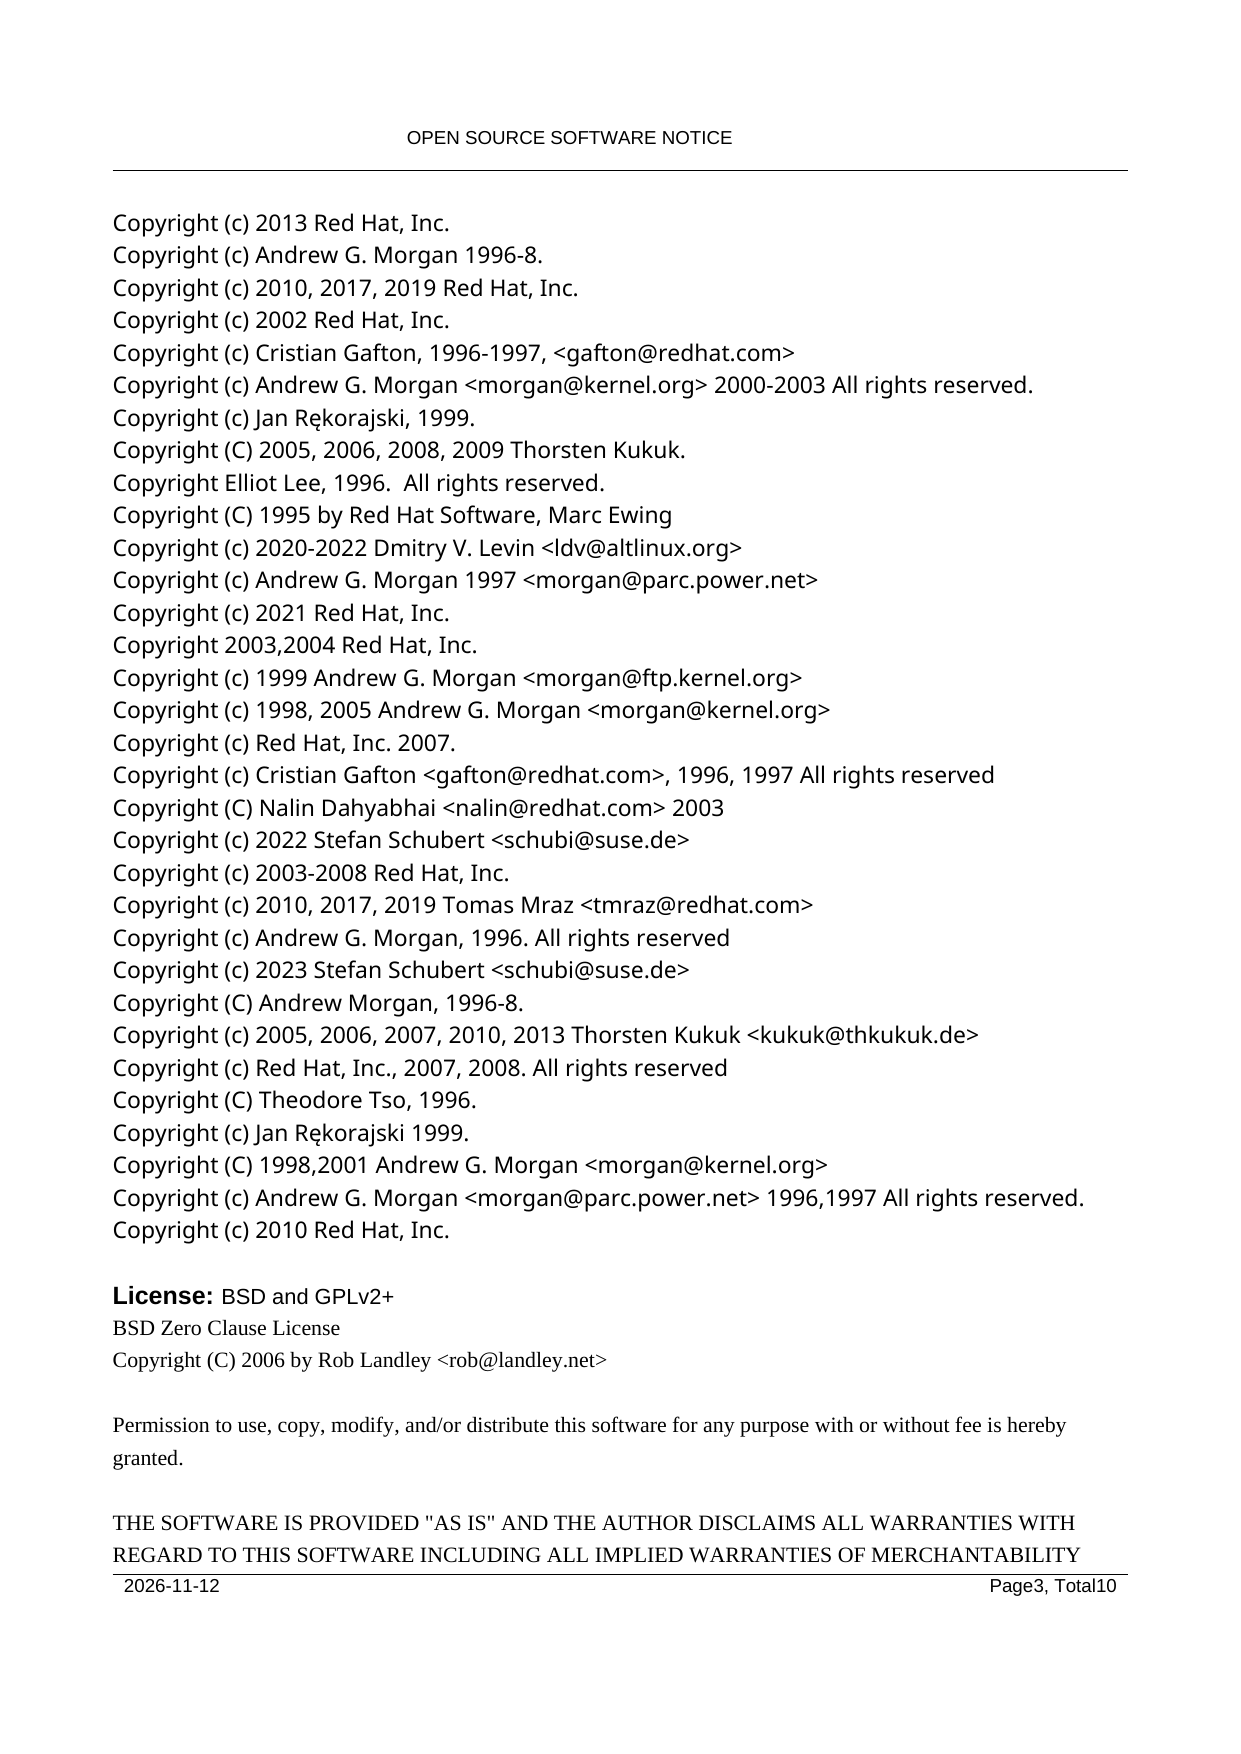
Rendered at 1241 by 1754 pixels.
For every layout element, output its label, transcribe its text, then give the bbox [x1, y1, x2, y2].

text License: BSD and GPLv2+ [112, 1279, 1128, 1311]
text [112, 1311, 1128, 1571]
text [112, 206, 1128, 1279]
